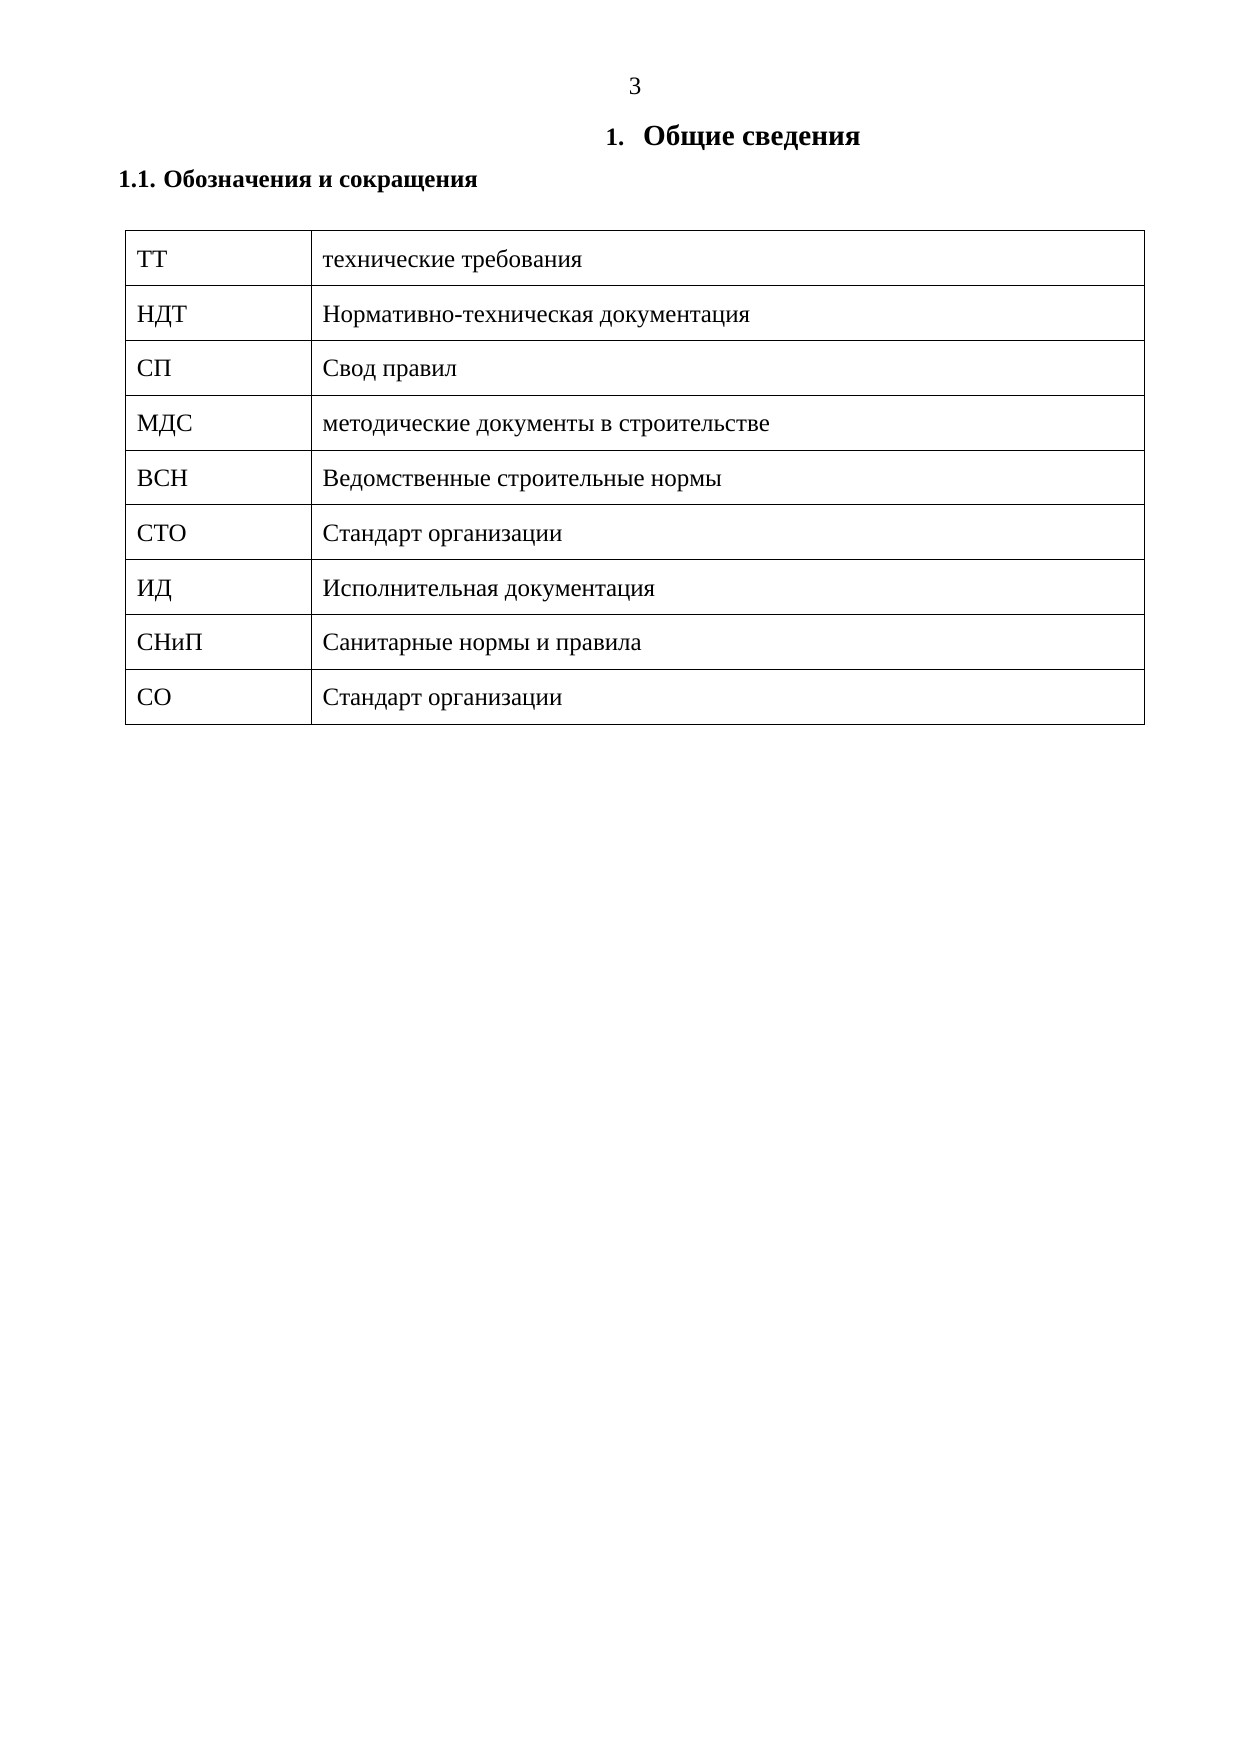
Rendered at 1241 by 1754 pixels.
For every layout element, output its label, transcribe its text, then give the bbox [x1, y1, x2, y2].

table_cell Стандарт организации [312, 670, 1144, 723]
table_cell Ведомственные строительные нормы [312, 451, 1144, 504]
table_cell методические документы в строительстве [312, 396, 1144, 449]
table_cell СНиП [126, 615, 311, 669]
table_cell СП [126, 341, 311, 395]
table_cell Свод правил [312, 341, 1144, 395]
table_cell ВСН [126, 451, 311, 504]
table_cell Исполнительная документация [312, 560, 1144, 614]
table_cell Санитарные нормы и правила [312, 615, 1144, 669]
subtitle Обозначения и сокращения [118, 164, 1152, 193]
table_cell МДС [126, 396, 311, 449]
table_cell Стандарт организации [312, 505, 1144, 559]
table_cell НДТ [126, 286, 311, 340]
table_header технические требования [312, 231, 1144, 285]
table_header ТТ [126, 231, 311, 285]
table_cell СО [126, 670, 311, 723]
subtitle Общие сведения [605, 118, 1152, 152]
table_cell СТО [126, 505, 311, 559]
table_cell Нормативно-техническая документация [312, 286, 1144, 340]
table_cell ИД [126, 560, 311, 614]
